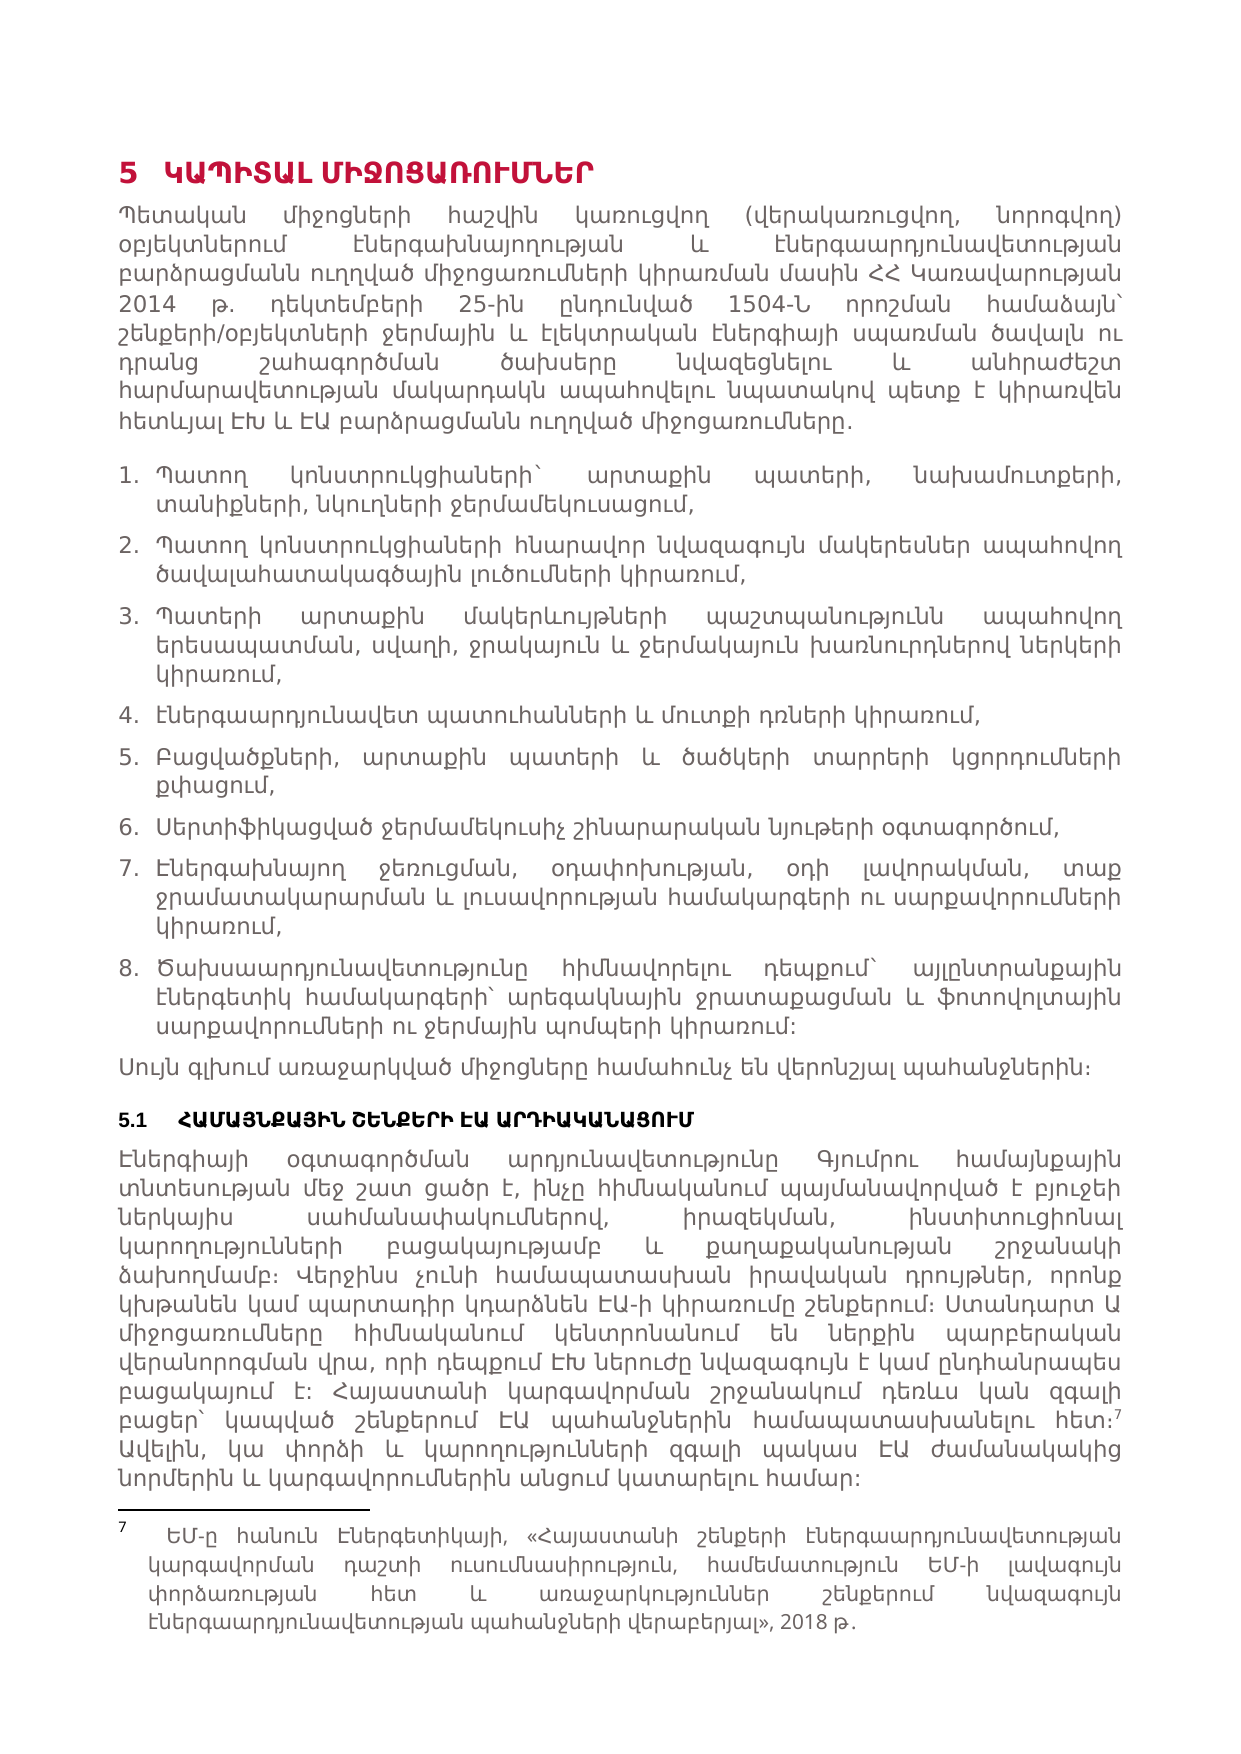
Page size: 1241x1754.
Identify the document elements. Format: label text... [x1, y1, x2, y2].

subtitle ԿԱՊԻՏԱԼ ՄԻՋՈՑԱՌՈՒՄՆԵՐ [118, 156, 1122, 190]
list Էներգախնայող ջեռուցման, օդափոխության, օդի լավորակման, տաք ջրամատակարարման և լուսավորության համակարգերի ու սարքավորումների կիրառում, [118, 855, 1122, 940]
text Պետական միջոցների հաշվին կառուցվող (վերակառուցվող, նորոգվող) օբյեկտներում էներգախնայողության և էներգաարդյունավետության բարձրացմանն ուղղված միջոցառումների կիրառման մասին ՀՀ Կառավարության 2014 թ․ դեկտեմբերի 25-ին ընդունված 1504-Ն որոշման համաձայն՝ շենքերի/օբյեկտների ջերմային և էլեկտրական էներգիայի սպառման ծավալն ու դրանց շահագործման ծախսերը նվազեցնելու և անհրաժեշտ հարմարավետության մակարդակն ապահովելու նպատակով պետք է կիրառվեն հետևյալ ԷԽ և ԷԱ բարձրացմանն ուղղված միջոցառումները․ [118, 202, 1122, 435]
subtitle ՀԱՄԱՅՆՔԱՅԻՆ ՇԵՆՔԵՐԻ ԷԱ ԱՐԴԻԱԿԱՆԱՑՈՒՄ [118, 1108, 1122, 1132]
list Պատող կոնստրուկցիաների` արտաքին պատերի, նախամուտքերի, տանիքների, նկուղների ջերմամեկուսացում, [118, 462, 1122, 518]
text Սույն գլխում առաջարկված միջոցները համահունչ են վերոնշյալ պահանջներին։ [118, 1054, 1122, 1081]
list Բացվածքների, արտաքին պատերի և ծածկերի տարրերի կցորդումների քփացում, [118, 743, 1122, 799]
list էներգաարդյունավետ պատուհանների և մուտքի դռների կիրառում, [118, 702, 1122, 729]
list Ծախսաարդյունավետությունը հիմնավորելու դեպքում` այլընտրանքային էներգետիկ համակարգերի՝ արեգակնային ջրատաքացման և ֆոտովոլտային սարքավորումների ու ջերմային պոմպերի կիրառում: [118, 955, 1122, 1039]
text Էներգիայի օգտագործման արդյունավետությունը Գյումրու համայնքային տնտեսության մեջ շատ ցածր է, ինչը հիմնականում պայմանավորված է բյուջեի ներկայիս սահմանափակումներով, իրազեկման, ինստիտուցիոնալ կարողությունների բացակայությամբ և քաղաքականության շրջանակի ձախողմամբ։ Վերջինս չունի համապատասխան իրավական դրույթներ, որոնք կխթանեն կամ պարտադիր կդարձնեն ԷԱ-ի կիրառումը շենքերում։ Ստանդարտ Ա միջոցառումները հիմնականում կենտրոնանում են ներքին պարբերական վերանորոգման վրա, որի դեպքում ԷԽ ներուժը նվազագույն է կամ ընդհանրապես բացակայում է: Հայաստանի կարգավորման շրջանակում դեռևս կան զգալի բացեր՝ կապված շենքերում ԷԱ պահանջներին համապատասխանելու հետ։ Ավելին, կա փորձի և կարողությունների զգալի պակաս ԷԱ ժամանակակից նորմերին և կարգավորումներին անցում կատարելու համար: [118, 1146, 1122, 1491]
list Սերտիֆիկացված ջերմամեկուսիչ շինարարական նյութերի օգտագործում, [118, 814, 1122, 841]
list Պատող կոնստրուկցիաների հնարավոր նվազագույն մակերեսներ ապահովող ծավալահատակագծային լուծումների կիրառում, [118, 532, 1122, 588]
list Պատերի արտաքին մակերևույթների պաշտպանությունն ապահովող երեսապատման, սվաղի, ջրակայուն և ջերմակայուն խառնուրդներով ներկերի կիրառում, [118, 603, 1122, 687]
